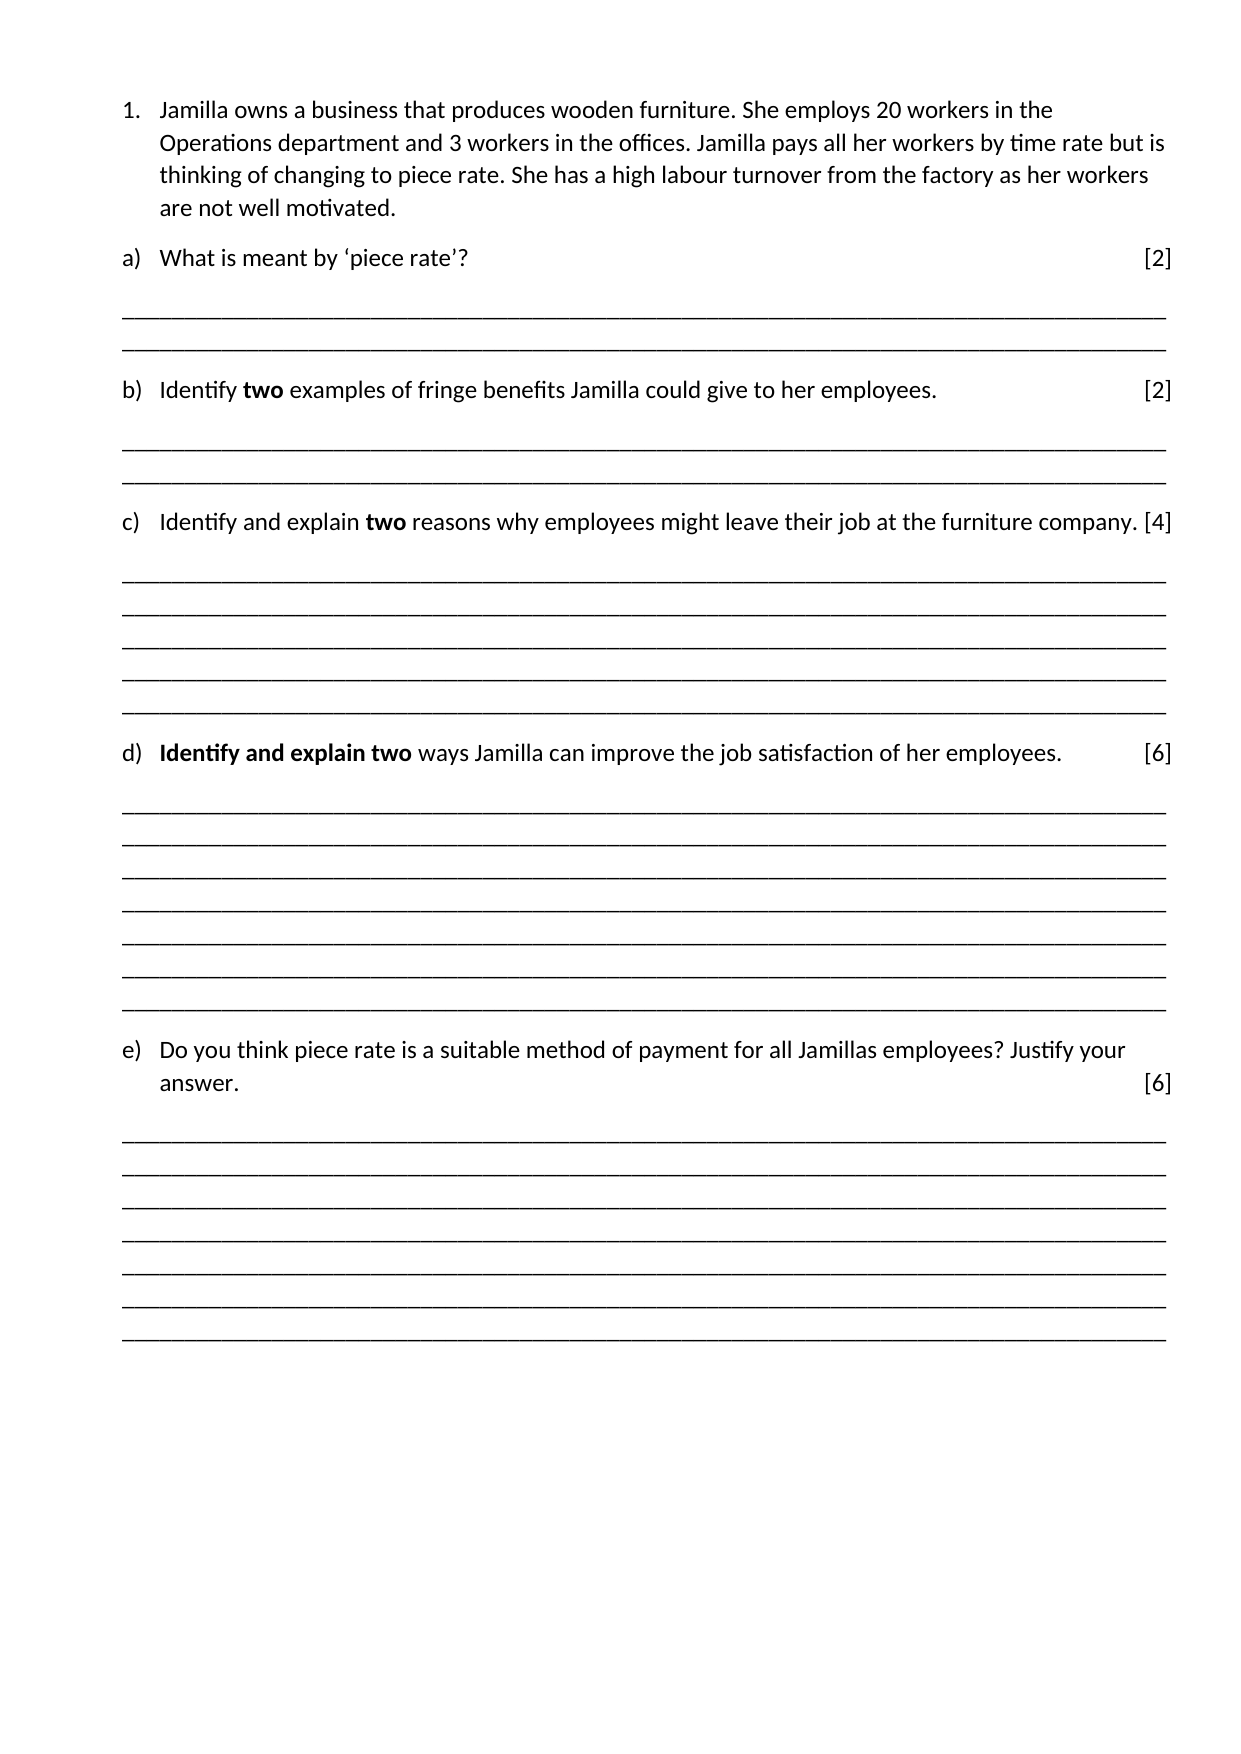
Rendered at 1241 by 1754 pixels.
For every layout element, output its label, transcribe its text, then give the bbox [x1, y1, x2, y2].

text ____________________________________________________________________________________________________________________________________________________________________________________________________________________________________________________________________________________________________________________________________________________________________________________________________________________________________________________________________________________________________________________________________________________________________________________________________________ [122, 787, 1172, 1015]
text ____________________________________________________________________________________________________________________________________________________________________________________________________________________________________________________________________________________________________________________________________________________________________________________________________________________________________ [122, 556, 1172, 718]
text ________________________________________________________________________________________________________________________________________________________________________ [122, 424, 1172, 487]
list Identify and explain two ways Jamilla can improve the job satisfaction of her employees. [6] [122, 737, 1172, 768]
list Jamilla owns a business that produces wooden furniture. She employs 20 workers in the Operations department and 3 workers in the offices. Jamilla pays all her workers by time rate but is thinking of changing to piece rate. She has a high labour turnover from the factory as her workers are not well motivated. [122, 94, 1172, 223]
text ________________________________________________________________________________________________________________________________________________________________________ [122, 292, 1172, 355]
text ____________________________________________________________________________________________________________________________________________________________________________________________________________________________________________________________________________________________________________________________________________________________________________________________________________________________________________________________________________________________________________________________________________________________________________________________________________ [122, 1116, 1172, 1344]
list What is meant by ‘piece rate’? [2] [122, 242, 1172, 273]
list Do you think piece rate is a suitable method of payment for all Jamillas employees? Justify your answer. [6] [122, 1034, 1172, 1097]
list Identify and explain two reasons why employees might leave their job at the furniture company. [4] [122, 506, 1172, 537]
list Identify two examples of fringe benefits Jamilla could give to her employees. [2] [122, 374, 1172, 405]
